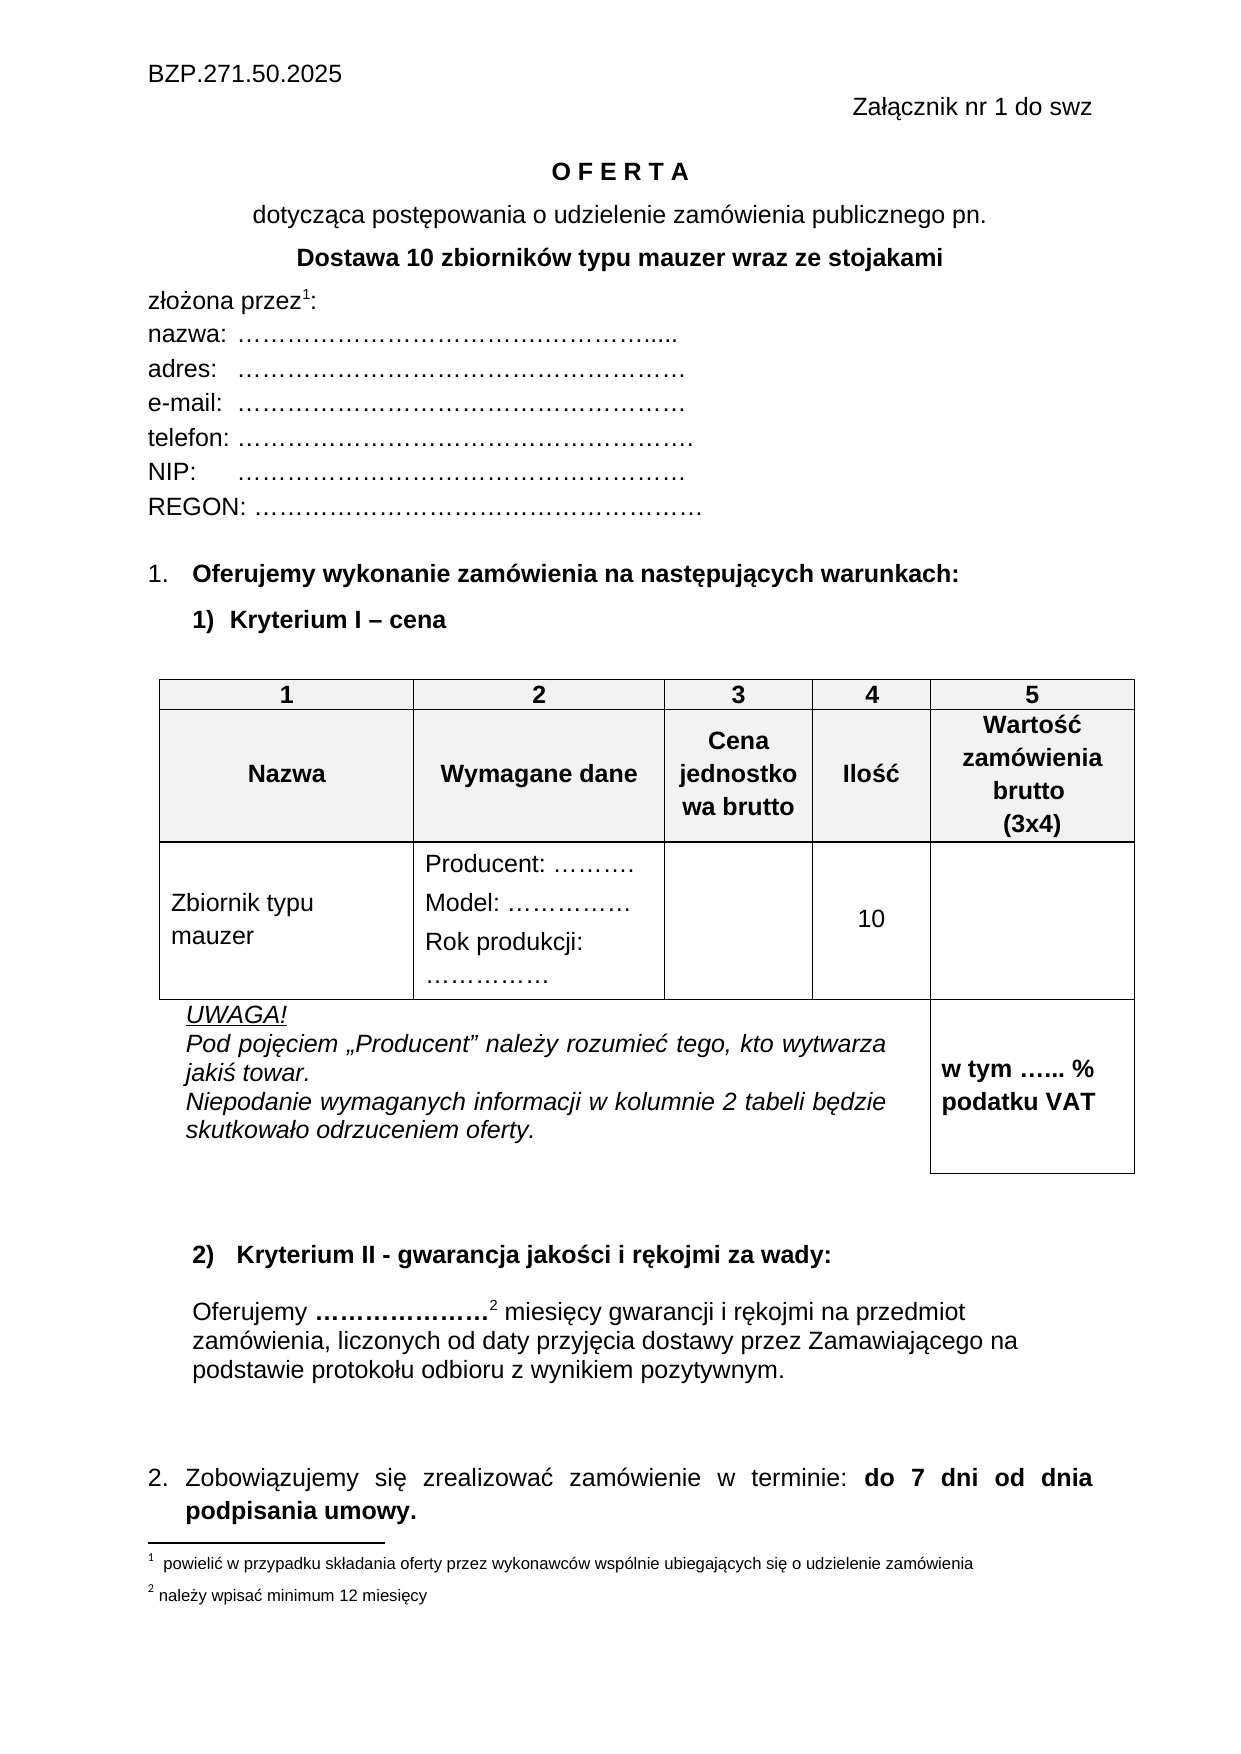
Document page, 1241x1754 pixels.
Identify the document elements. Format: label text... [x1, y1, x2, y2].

text złożona przez: [148, 286, 1092, 315]
text NIP: ……………………………………………… [148, 457, 1092, 486]
text O F E R T A [148, 157, 1092, 186]
table_cell 10 [813, 843, 930, 999]
table_cell Producent: ………. Model: …………… Rok produkcji: …………… [414, 843, 664, 999]
table_cell Wartość zamówienia brutto (3x4) [931, 710, 1134, 841]
text REGON: ……………………………………………… [148, 492, 1092, 520]
table_cell [931, 843, 1134, 999]
list Kryterium I – cena [192, 605, 1092, 633]
text nazwa: ……………………………….…………..... [148, 319, 1092, 348]
list Oferujemy wykonanie zamówienia na następujących warunkach: [148, 559, 1092, 588]
table_cell Zbiornik typu mauzer [160, 843, 413, 999]
table_cell UWAGA! Pod pojęciem „Producent” należy rozumieć tego, kto wytwarza jakiś towar. Niepodanie wymaganych informacji w kolumnie 2 tabeli będzie skutkowało odrzuceniem oferty. [160, 1000, 930, 1173]
table_header 3 [665, 680, 812, 709]
table_cell w tym …... % podatku VAT [931, 1000, 1134, 1173]
text dotycząca postępowania o udzielenie zamówienia publicznego pn. [148, 200, 1092, 229]
table_header 1 [160, 680, 413, 709]
table_header 4 [813, 680, 930, 709]
text Dostawa 10 zbiorników typu mauzer wraz ze stojakami [148, 243, 1092, 272]
text adres: ……………………………………………… [148, 354, 1092, 382]
text e-mail: ……………………………………………… [148, 388, 1092, 417]
table_cell Nazwa [160, 710, 413, 841]
list Zobowiązujemy się zrealizować zamówienie w terminie: do 7 dni od dnia podpisania umowy. [148, 1463, 1092, 1525]
table_cell [665, 843, 812, 999]
table_cell Wymagane dane [414, 710, 664, 841]
table_header 5 [931, 680, 1134, 709]
list Oferujemy ………………… miesięcy gwarancji i rękojmi na przedmiot zamówienia, liczonych od daty przyjęcia dostawy przez Zamawiającego na podstawie protokołu odbioru z wynikiem pozytywnym. [192, 1297, 1092, 1383]
list Kryterium II - gwarancja jakości i rękojmi za wady: [192, 1240, 1092, 1268]
text telefon: ………………………………………………. [148, 423, 1092, 451]
table_cell Ilość [813, 710, 930, 841]
table_cell Cena jednostkowa brutto [665, 710, 812, 841]
table_header 2 [414, 680, 664, 709]
